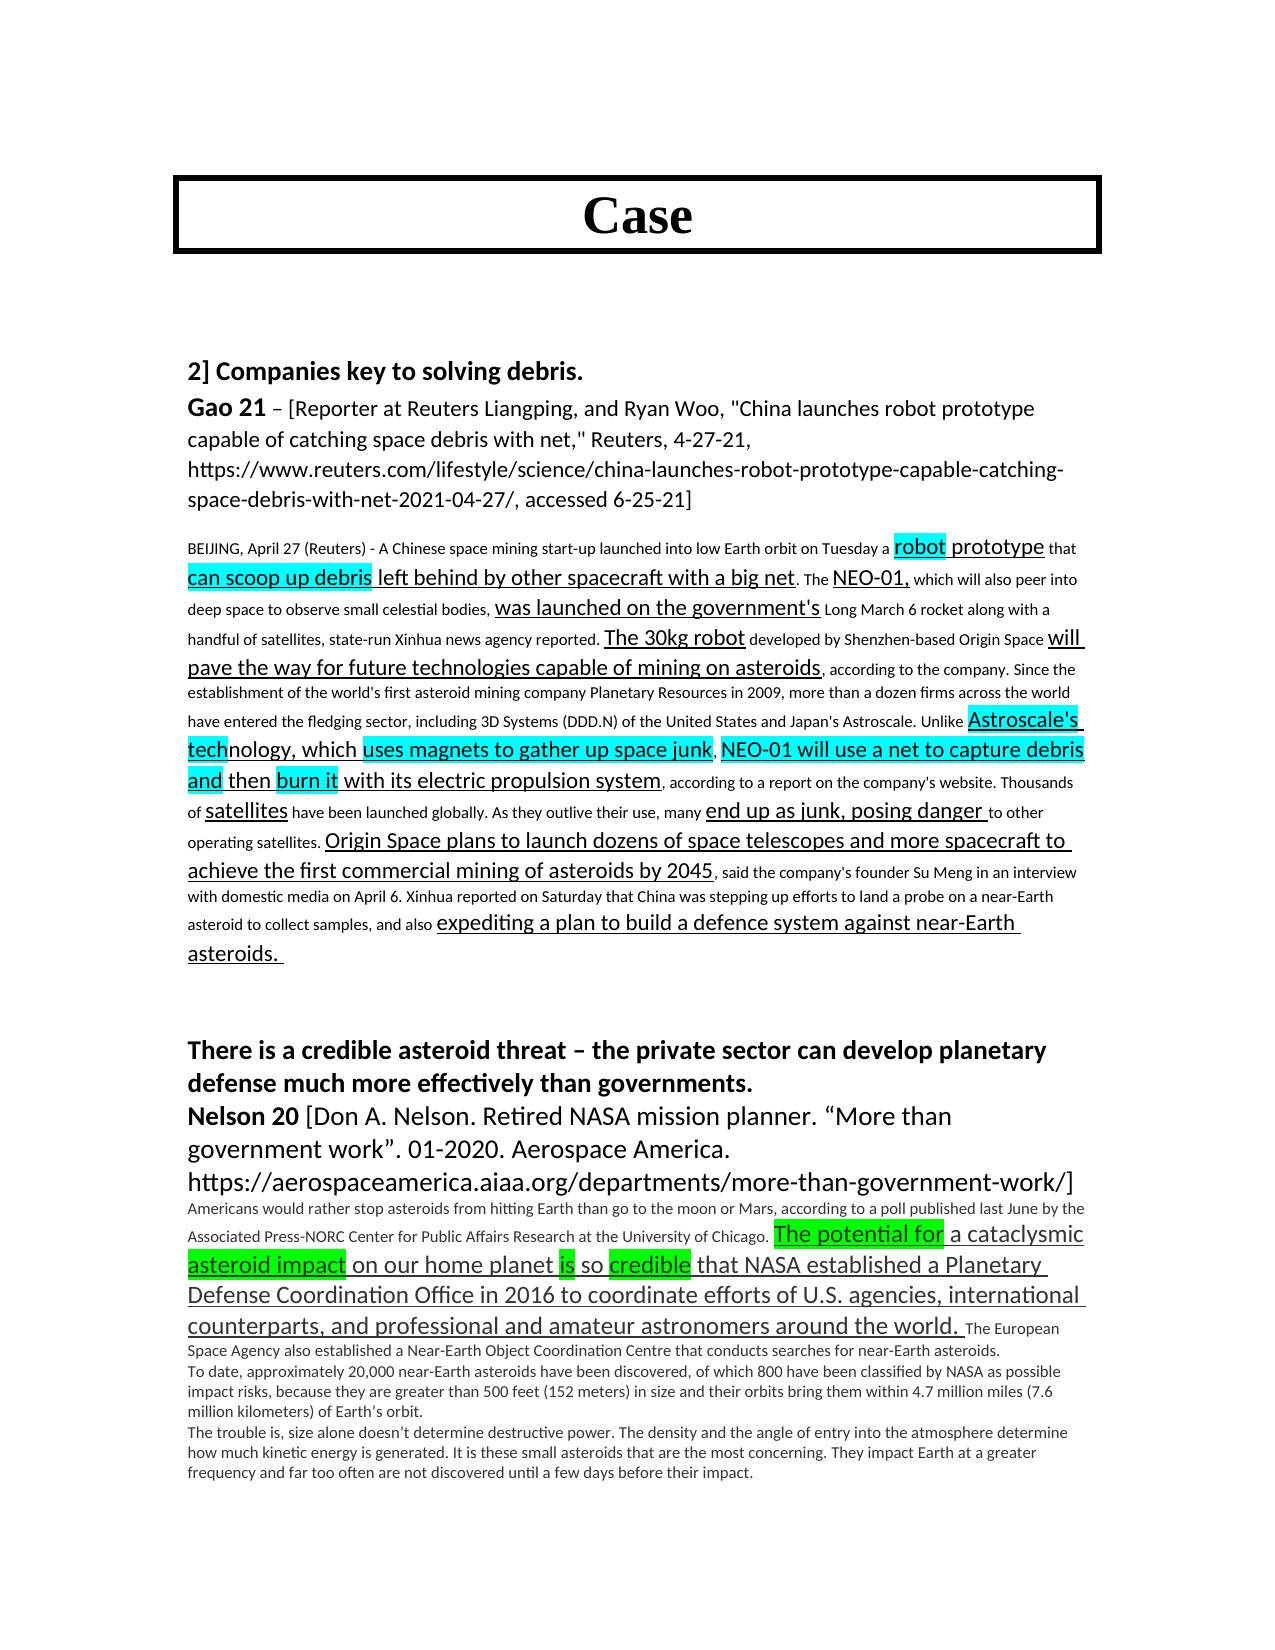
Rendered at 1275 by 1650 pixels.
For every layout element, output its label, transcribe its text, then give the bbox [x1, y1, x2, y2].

subtitle 2] Companies key to solving debris. [187, 354, 1087, 387]
text BEIJING, April 27 (Reuters) - A Chinese space mining start-up launched into low Earth orbit on Tuesday a robot prototype that can scoop up debris left behind by other spacecraft with a big net. The NEO-01, which will also peer into deep space to observe small celestial bodies, was launched on the government's Long March 6 rocket along with a handful of satellites, state-run Xinhua news agency reported. The 30kg robot developed by Shenzhen-based Origin Space will pave the way for future technologies capable of mining on asteroids, according to the company. Since the establishment of the world's first asteroid mining company Planetary Resources in 2009, more than a dozen firms across the world have entered the fledging sector, including 3D Systems (DDD.N) of the United States and Japan's Astroscale. Unlike Astroscale's technology, which uses magnets to gather up space junk, NEO-01 will use a net to capture debris and then burn it with its electric propulsion system, according to a report on the company's website. Thousands of satellites have been launched globally. As they outlive their use, many end up as junk, posing danger to other operating satellites. Origin Space plans to launch dozens of space telescopes and more spacecraft to achieve the first commercial mining of asteroids by 2045, said the company's founder Su Meng in an interview with domestic media on April 6. Xinhua reported on Saturday that China was stepping up efforts to land a probe on a near-Earth asteroid to collect samples, and also expediting a plan to build a defence system against near-Earth asteroids. [187, 532, 1087, 967]
text There is a credible asteroid threat – the private sector can develop planetary defense much more effectively than governments. [187, 1033, 1087, 1099]
text To date, approximately 20,000 near-Earth asteroids have been discovered, of which 800 have been classified by NASA as possible impact risks, because they are greater than 500 feet (152 meters) in size and their orbits bring them within 4.7 million miles (7.6 million kilometers) of Earth’s orbit. [187, 1361, 1087, 1422]
subtitle Case [179, 181, 1096, 248]
text Gao 21 – [Reporter at Reuters Liangping, and Ryan Woo, "China launches robot prototype capable of catching space debris with net," Reuters, 4-27-21, https://www.reuters.com/lifestyle/science/china-launches-robot-prototype-capable-catching-space-debris-with-net-2021-04-27/, accessed 6-25-21] [187, 390, 1087, 513]
text The trouble is, size alone doesn’t determine destructive power. The density and the angle of entry into the atmosphere determine how much kinetic energy is generated. It is these small asteroids that are the most concerning. They impact Earth at a greater frequency and far too often are not discovered until a few days before their impact. [187, 1422, 1087, 1483]
text Nelson 20 [Don A. Nelson. Retired NASA mission planner. “More than government work”. 01-2020. Aerospace America. https://aerospaceamerica.aiaa.org/departments/more-than-government-work/] [187, 1099, 1087, 1198]
text Americans would rather stop asteroids from hitting Earth than go to the moon or Mars, according to a poll published last June by the Associated Press-NORC Center for Public Affairs Research at the University of Chicago. The potential for a cataclysmic asteroid impact on our home planet is so credible that NASA established a Planetary Defense Coordination Office in 2016 to coordinate efforts of U.S. agencies, international counterparts, and professional and amateur astronomers around the world. The European Space Agency also established a Near-Earth Object Coordination Centre that conducts searches for near-Earth asteroids. [187, 1198, 1087, 1361]
